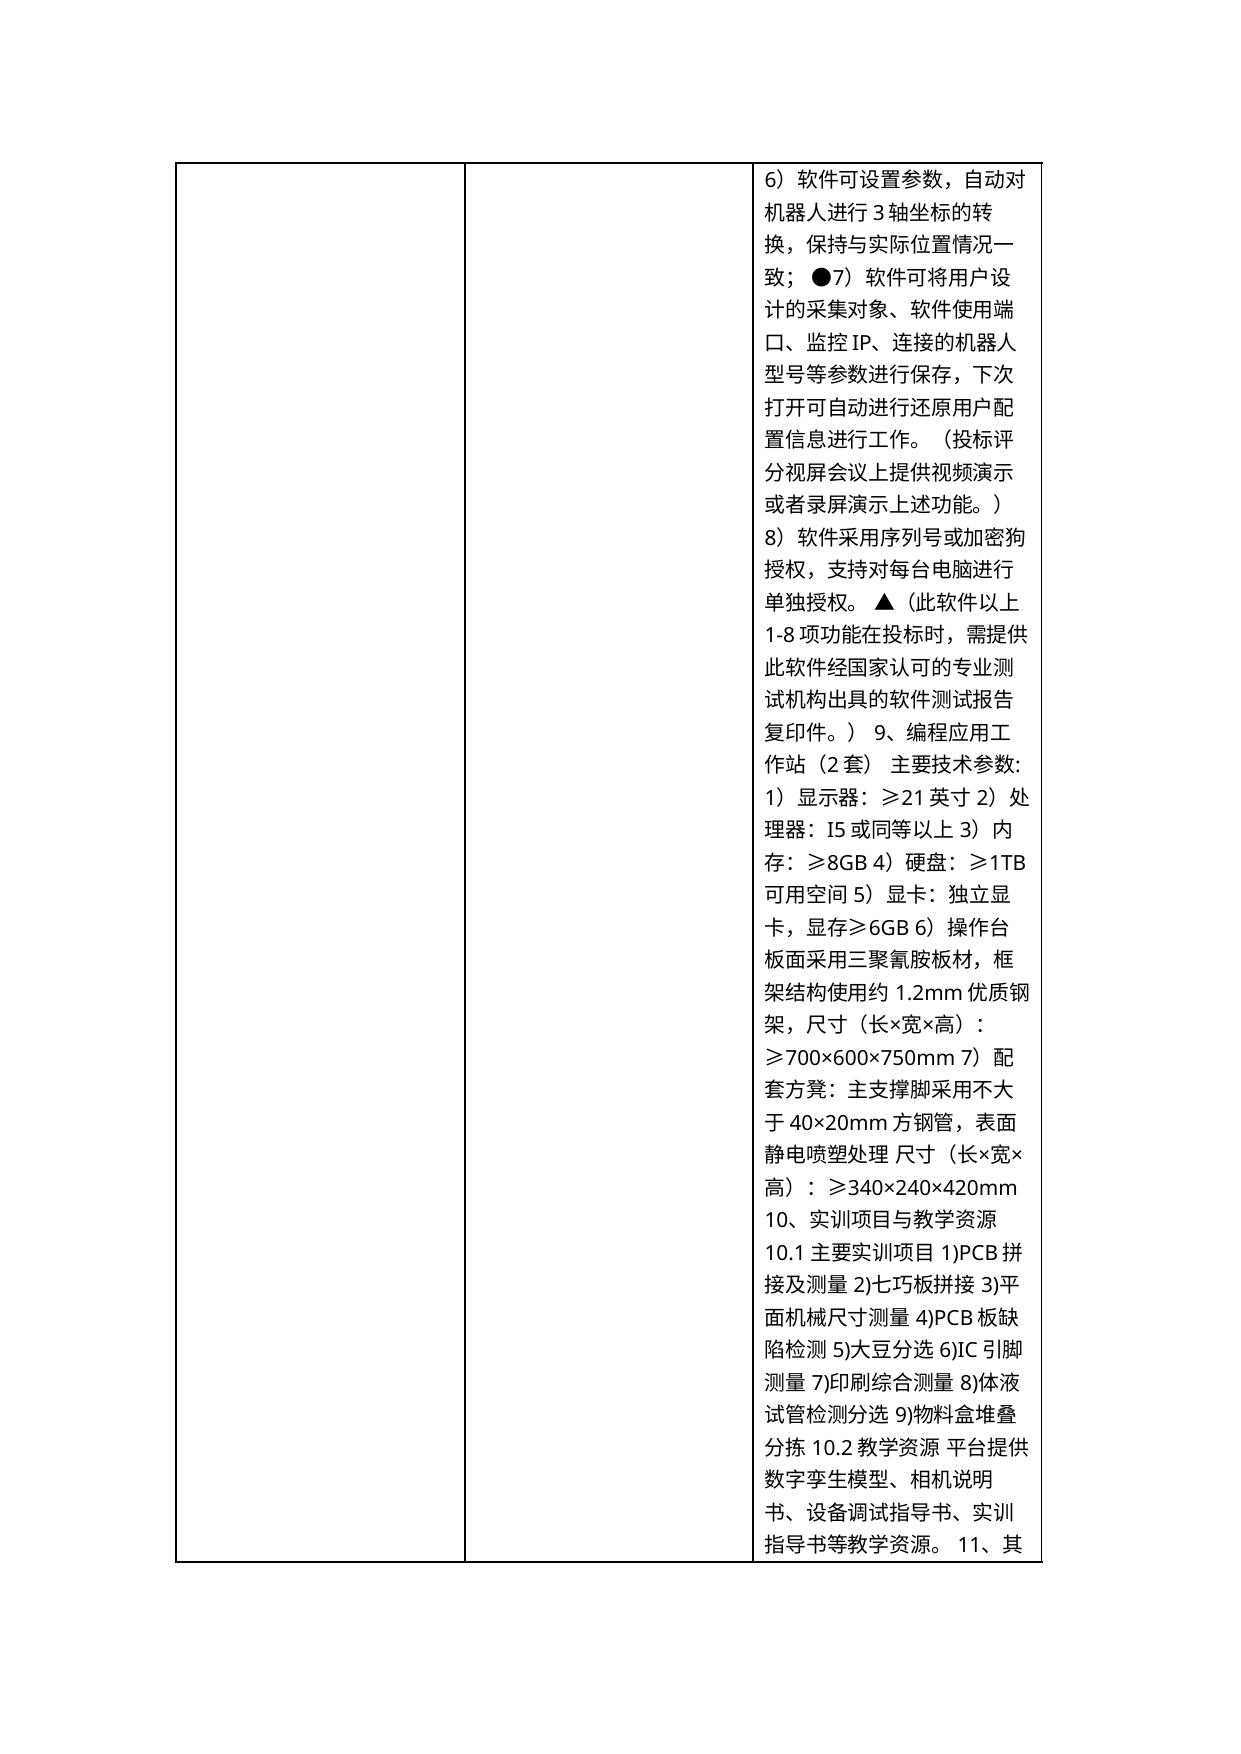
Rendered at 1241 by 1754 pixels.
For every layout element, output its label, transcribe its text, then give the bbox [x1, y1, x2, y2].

table_cell 2 [177, 164, 464, 1561]
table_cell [754, 164, 1041, 1561]
table_cell [466, 164, 752, 1561]
